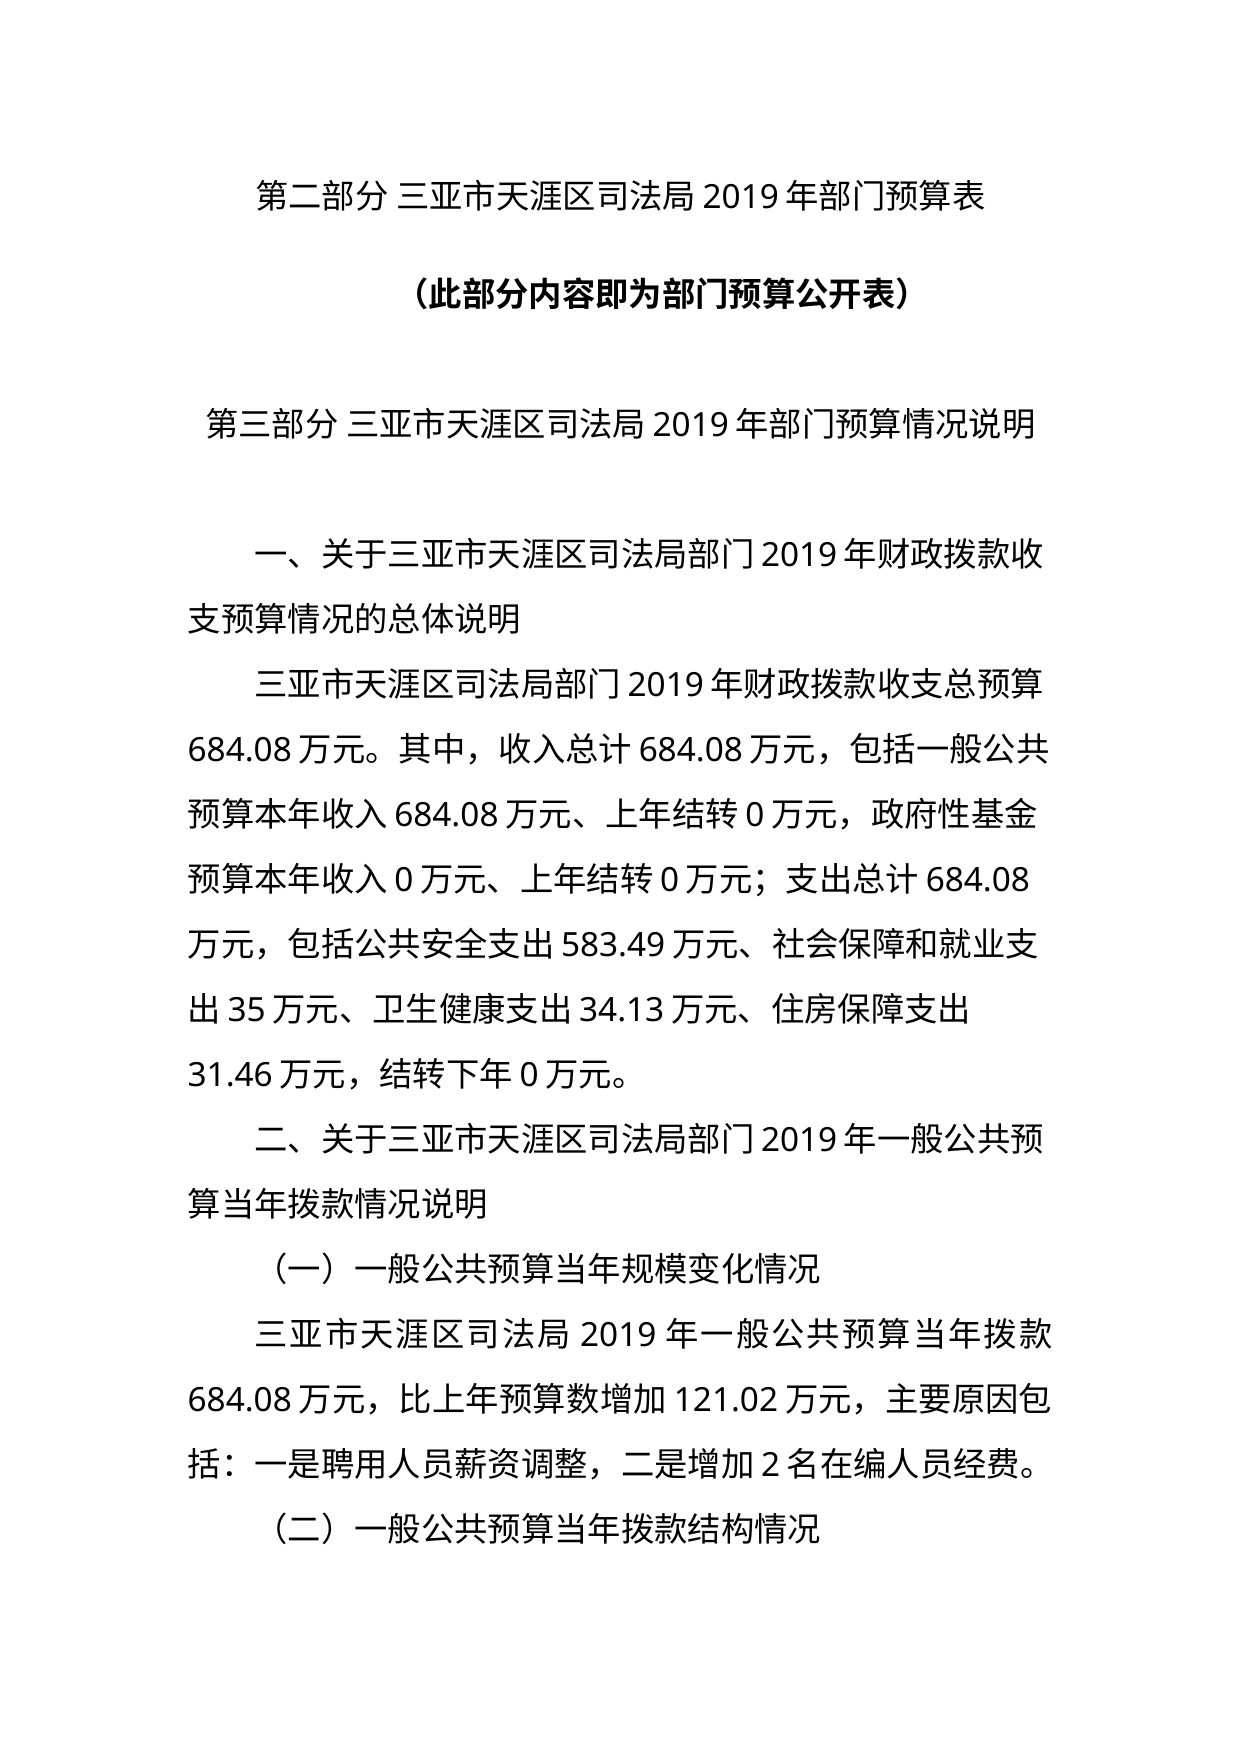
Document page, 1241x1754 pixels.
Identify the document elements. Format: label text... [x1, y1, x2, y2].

text 第二部分 三亚市天涯区司法局2019年部门预算表 [187, 162, 1053, 227]
text 第三部分 三亚市天涯区司法局2019年部门预算情况说明 [187, 389, 1053, 454]
text （一）一般公共预算当年规模变化情况 [187, 1234, 1053, 1299]
text 二、关于三亚市天涯区司法局部门2019年一般公共预算当年拨款情况说明 [187, 1104, 1053, 1234]
text 三亚市天涯区司法局2019年一般公共预算当年拨款684.08万元，比上年预算数增加121.02万元，主要原因包括：一是聘用人员薪资调整，二是增加2名在编人员经费。 [187, 1299, 1053, 1494]
text 三亚市天涯区司法局部门2019年财政拨款收支总预算684.08万元。其中，收入总计684.08万元，包括一般公共预算本年收入684.08万元、上年结转0万元，政府性基金预算本年收入0万元、上年结转0万元；支出总计684.08万元，包括公共安全支出583.49万元、社会保障和就业支出35万元、卫生健康支出34.13万元、住房保障支出31.46万元，结转下年0万元。 [187, 649, 1053, 1104]
text 一、关于三亚市天涯区司法局部门2019年财政拨款收支预算情况的总体说明 [187, 519, 1053, 649]
text （二）一般公共预算当年拨款结构情况 [187, 1494, 1053, 1559]
text （此部分内容即为部门预算公开表） [271, 259, 1053, 324]
